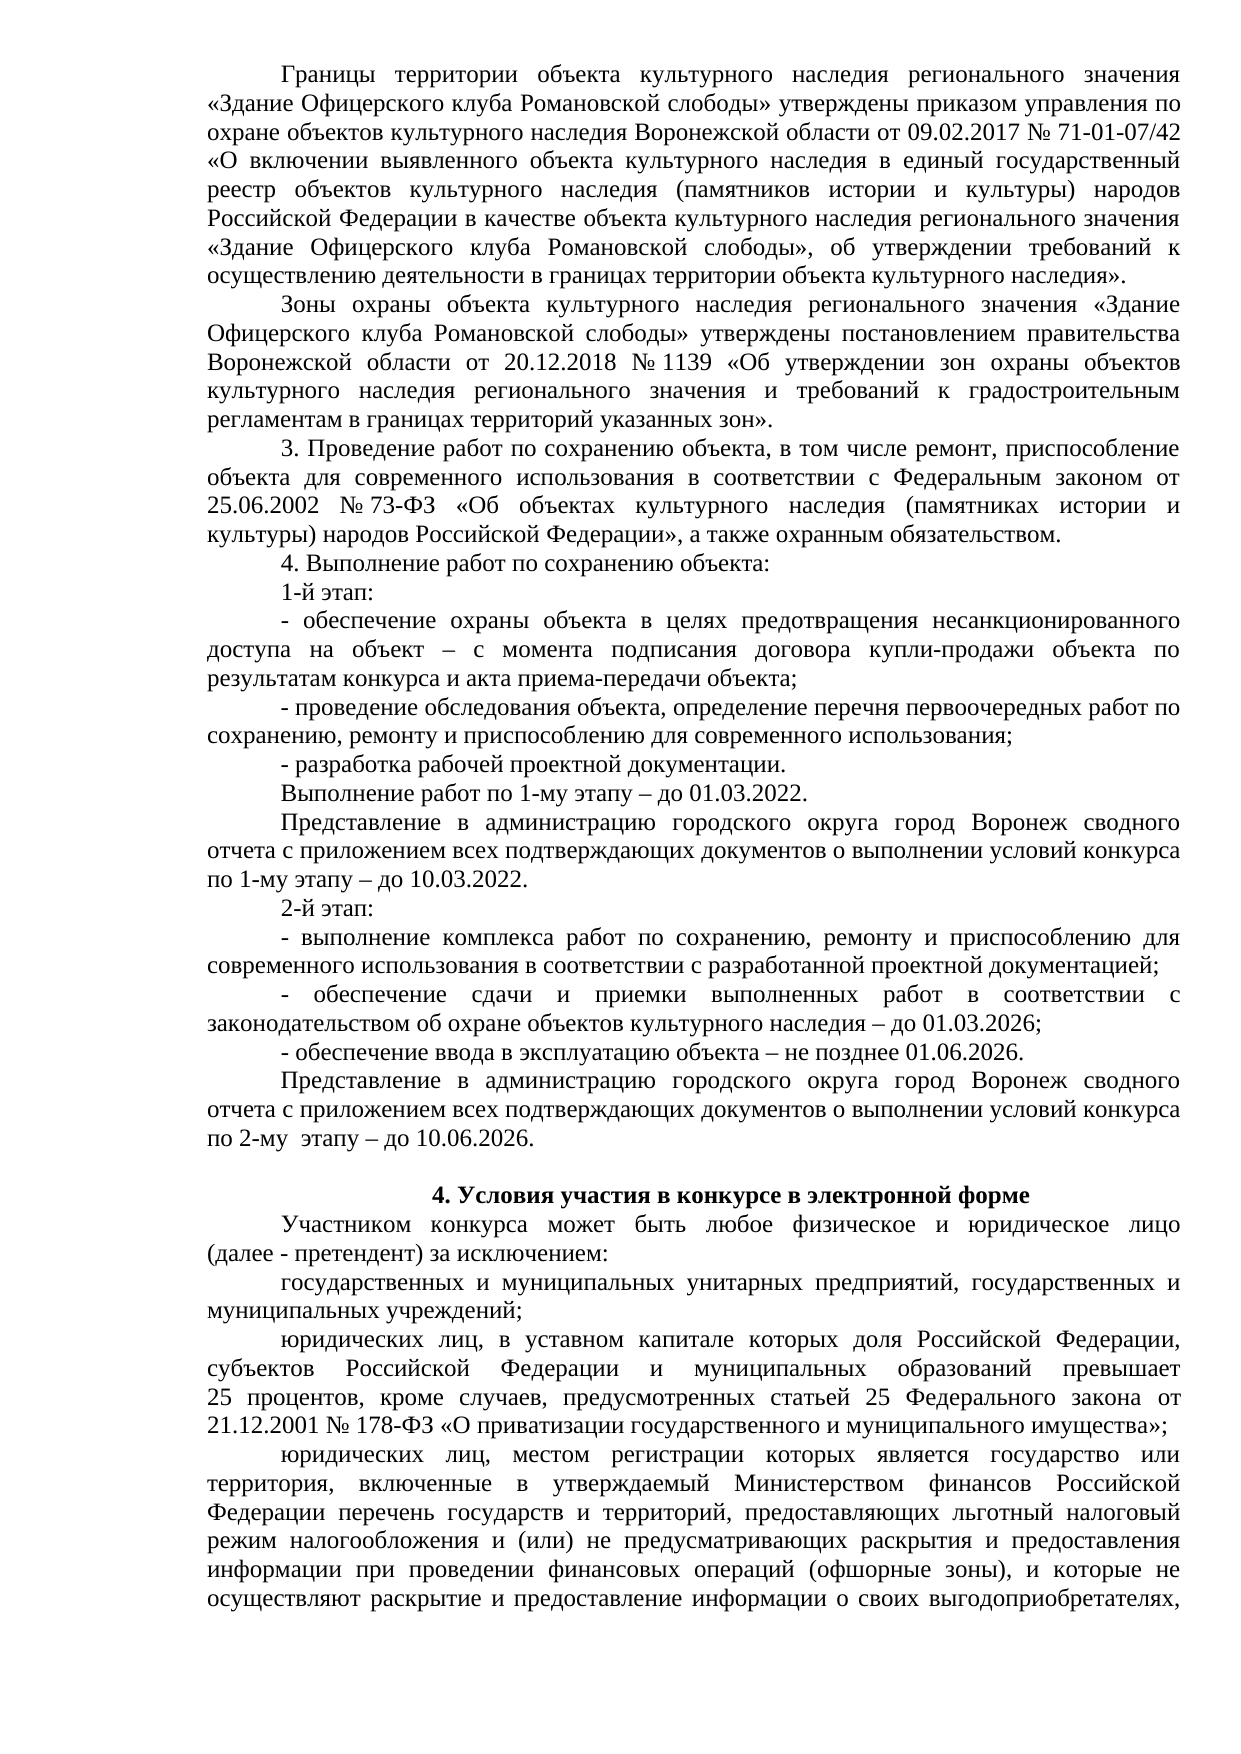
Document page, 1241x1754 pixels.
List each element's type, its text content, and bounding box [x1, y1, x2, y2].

text Участником конкурса может быть любое физическое и юридическое лицо (далее - претендент) за исключением: [207, 1209, 1181, 1267]
text Представление в администрацию городского округа город Воронеж сводного отчета с приложением всех подтверждающих документов о выполнении условий конкурса по 1-му этапу – до 10.03.2022. [207, 807, 1181, 893]
text Представление в администрацию городского округа город Воронеж сводного отчета с приложением всех подтверждающих документов о выполнении условий конкурса по 2-му этапу – до 10.06.2026. [207, 1065, 1181, 1152]
text - обеспечение охраны объекта в целях предотвращения несанкционированного доступа на объект – с момента подписания договора купли-продажи объекта по результатам конкурса и акта приема-передачи объекта; [207, 605, 1181, 692]
text 4. Выполнение работ по сохранению объекта: [207, 548, 1181, 577]
text - обеспечение сдачи и приемки выполненных работ в соответствии с законодательством об охране объектов культурного наследия – до 01.03.2026; [207, 979, 1181, 1037]
text 3. Проведение работ по сохранению объекта, в том числе ремонт, приспособление объекта для современного использования в соответствии с Федеральным законом от 25.06.2002 № 73-ФЗ «Об объектах культурного наследия (памятниках истории и культуры) народов Российской Федерации», а также охранным обязательством. [207, 433, 1181, 548]
list государственных и муниципальных унитарных предприятий, государственных и муниципальных учреждений; [207, 1267, 1181, 1324]
text Выполнение работ по 1-му этапу – до 01.03.2022. [207, 778, 1181, 807]
text - проведение обследования объекта, определение перечня первоочередных работ по сохранению, ремонту и приспособлению для современного использования; [207, 692, 1181, 749]
text - обеспечение ввода в эксплуатацию объекта – не позднее 01.06.2026. [207, 1037, 1181, 1065]
text - разработка рабочей проектной документации. [207, 749, 1181, 778]
text 2-й этап: [207, 893, 1181, 922]
text - выполнение комплекса работ по сохранению, ремонту и приспособлению для современного использования в соответствии с разработанной проектной документацией; [207, 922, 1181, 979]
text Зоны охраны объекта культурного наследия регионального значения «Здание Офицерского клуба Романовской слободы» утверждены постановлением правительства Воронежской области от 20.12.2018 № 1139 «Об утверждении зон охраны объектов культурного наследия регионального значения и требований к градостроительным регламентам в границах территорий указанных зон». [207, 289, 1181, 433]
list 4. Условия участия в конкурсе в электронной форме [207, 1180, 1181, 1209]
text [207, 1439, 1181, 1612]
text 1-й этап: [207, 577, 1181, 605]
list юридических лиц, в уставном капитале которых доля Российской Федерации, субъектов Российской Федерации и муниципальных образований превышает 25 процентов, кроме случаев, предусмотренных статьей 25 Федерального закона от 21.12.2001 № 178-ФЗ «О приватизации государственного и муниципального имущества»; [207, 1324, 1181, 1439]
text Границы территории объекта культурного наследия регионального значения «Здание Офицерского клуба Романовской слободы» утверждены приказом управления по охране объектов культурного наследия Воронежской области от 09.02.2017 № 71-01-07/42 «О включении выявленного объекта культурного наследия в единый государственный реестр объектов культурного наследия (памятников истории и культуры) народов Российской Федерации в качестве объекта культурного наследия регионального значения «Здание Офицерского клуба Романовской слободы», об утверждении требований к осуществлению деятельности в границах территории объекта культурного наследия». [207, 59, 1181, 289]
